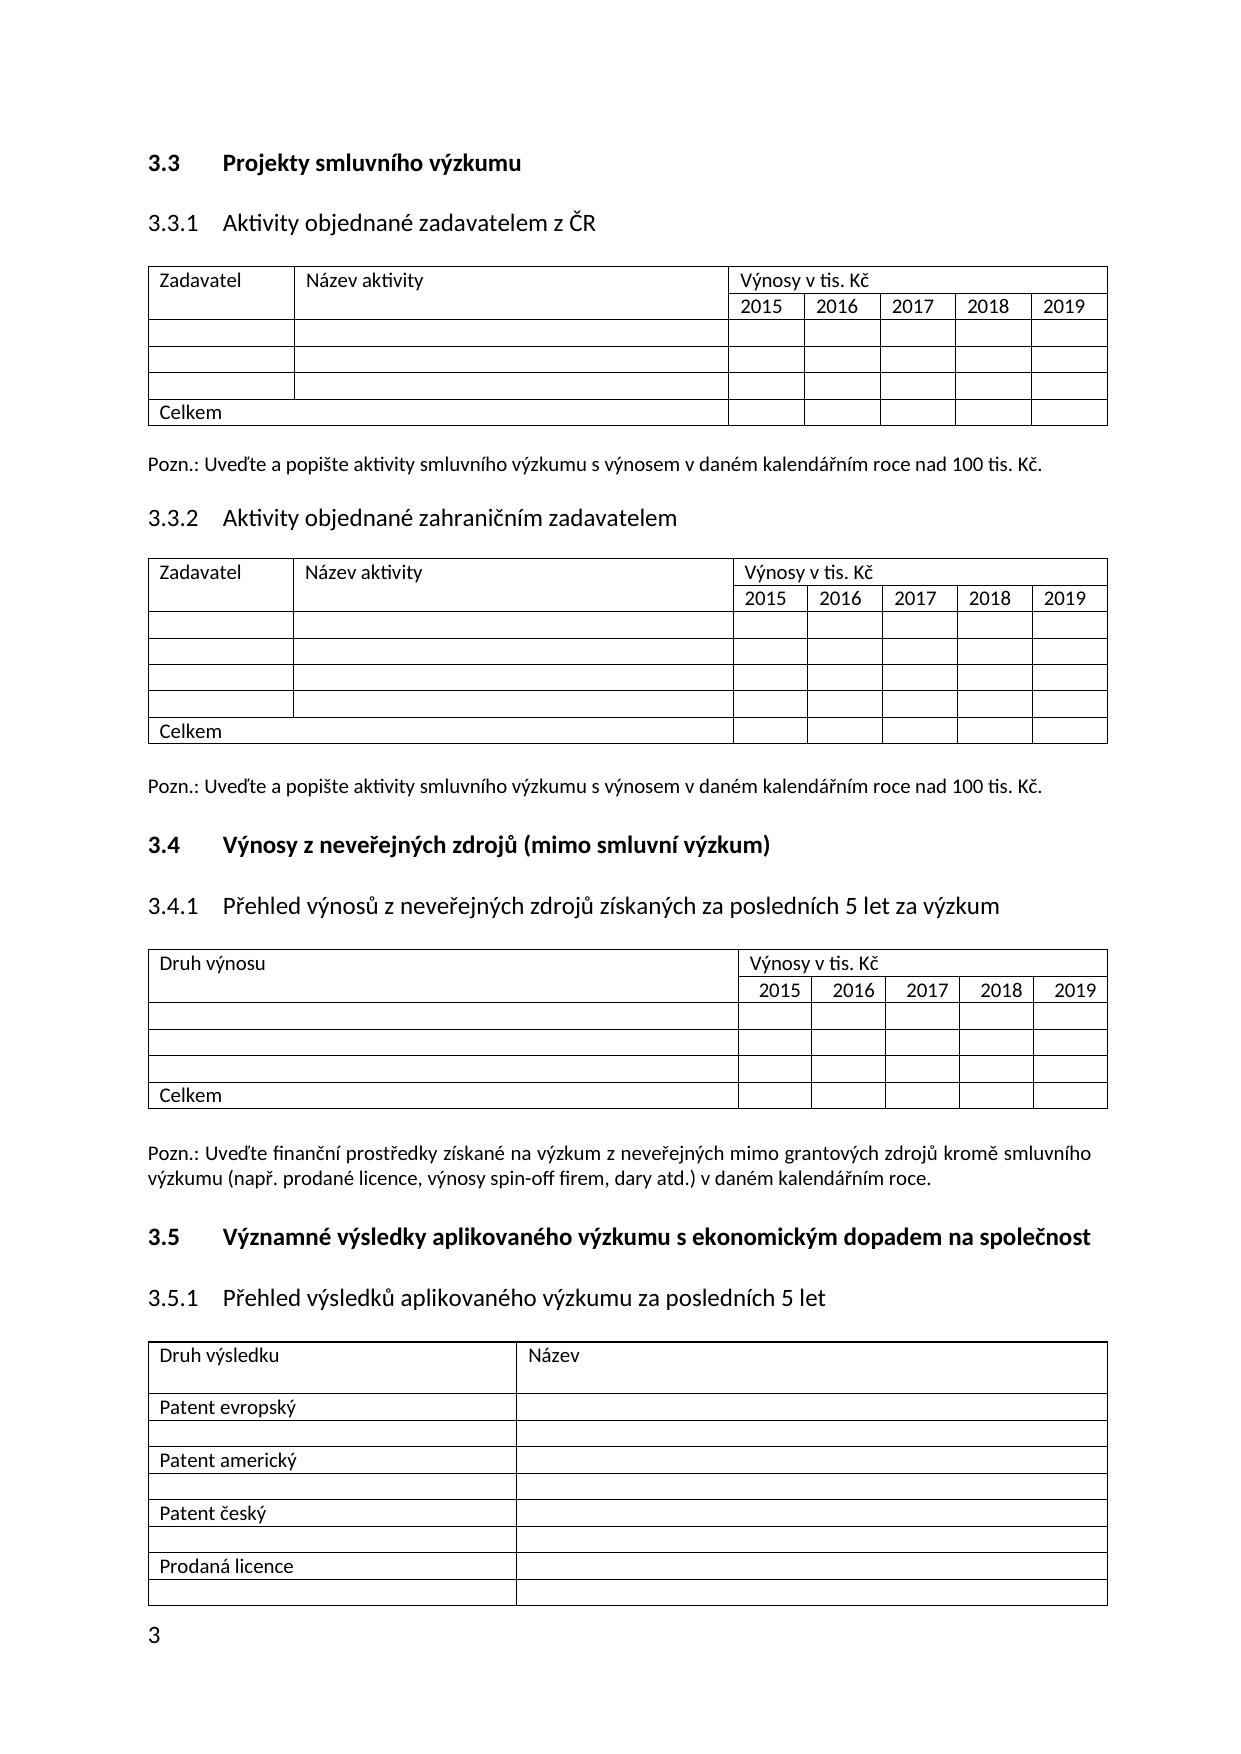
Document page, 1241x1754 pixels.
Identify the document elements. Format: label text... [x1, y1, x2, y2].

table_cell [517, 1527, 1107, 1552]
text 3.3.2 Aktivity objednané zahraničním zadavatelem [148, 502, 1093, 533]
table_cell [881, 347, 955, 372]
table_cell [294, 665, 733, 690]
table_cell [958, 718, 1032, 743]
table_cell [517, 1421, 1107, 1446]
table_cell [149, 639, 293, 664]
table_cell [517, 1500, 1107, 1526]
table_cell [739, 1030, 811, 1055]
table_cell [808, 665, 882, 690]
table_cell [960, 1083, 1033, 1108]
table_cell [739, 1083, 811, 1108]
table_cell [517, 1580, 1107, 1605]
table_cell [295, 347, 728, 372]
table_cell [886, 1030, 959, 1055]
table_cell [295, 320, 728, 346]
table_cell [958, 691, 1032, 717]
text 3.3 Projekty smluvního výzkumu [148, 148, 1093, 178]
text 3.4 Výnosy z neveřejných zdrojů (mimo smluvní výzkum) [148, 829, 1093, 859]
table_cell [729, 373, 804, 398]
text Pozn.: Uveďte a popište aktivity smluvního výzkumu s výnosem v daném kalendářním roce nad 100 tis. Kč. [148, 773, 1093, 798]
table_cell [739, 1056, 811, 1082]
table_cell [149, 373, 294, 398]
table_cell [149, 1003, 738, 1029]
table_cell [808, 612, 882, 637]
table_cell Celkem [149, 1083, 738, 1108]
text Pozn.: Uveďte a popište aktivity smluvního výzkumu s výnosem v daném kalendářním roce nad 100 tis. Kč. [148, 451, 1093, 477]
table_cell [886, 1083, 959, 1108]
table_cell [734, 612, 807, 637]
table_cell [808, 639, 882, 664]
table_cell 2019 [1033, 586, 1107, 611]
table_cell [805, 320, 880, 346]
table_cell [812, 1056, 885, 1082]
table_cell [517, 1447, 1107, 1473]
table_cell [739, 1003, 811, 1029]
table_cell [1034, 1003, 1107, 1029]
table_cell [1034, 1030, 1107, 1055]
table_cell [734, 691, 807, 717]
table_cell [956, 400, 1031, 425]
table_cell [812, 1083, 885, 1108]
text 3.5 Významné výsledky aplikovaného výzkumu s ekonomickým dopadem na společnost [148, 1221, 1093, 1252]
table_cell [734, 665, 807, 690]
table_cell 2019 [1034, 977, 1107, 1002]
table_cell [1033, 718, 1107, 743]
table_cell [294, 612, 733, 637]
table_cell [886, 1003, 959, 1029]
table_header Výnosy v tis. Kč [729, 267, 1107, 293]
table_cell [734, 639, 807, 664]
table_header Název aktivity [295, 267, 728, 319]
text 3.5.1 Přehled výsledků aplikovaného výzkumu za posledních 5 let [148, 1282, 1093, 1313]
table_cell 2015 [729, 294, 804, 319]
table_cell [729, 400, 804, 425]
table_cell [805, 400, 880, 425]
table_cell [960, 1003, 1033, 1029]
table_cell [729, 347, 804, 372]
table_cell [1032, 347, 1107, 372]
table_cell 2018 [960, 977, 1033, 1002]
table_cell [1033, 665, 1107, 690]
table_cell 2017 [881, 294, 955, 319]
table_cell 2016 [812, 977, 885, 1002]
table_cell [1034, 1056, 1107, 1082]
table_cell 2018 [958, 586, 1032, 611]
table_cell [149, 1030, 738, 1055]
table_header Výnosy v tis. Kč [739, 950, 1107, 976]
table_header Druh výsledku [149, 1343, 516, 1393]
table_cell [956, 320, 1031, 346]
table_cell Celkem [149, 718, 733, 743]
table_cell [956, 373, 1031, 398]
table_cell 2019 [1032, 294, 1107, 319]
table_header Název [517, 1343, 1107, 1393]
table_header Výnosy v tis. Kč [734, 559, 1107, 584]
table_cell [1032, 373, 1107, 398]
table_cell [517, 1474, 1107, 1499]
table_header Název aktivity [294, 559, 733, 611]
table_cell 2015 [739, 977, 811, 1002]
table_cell [517, 1553, 1107, 1578]
table_cell [883, 718, 957, 743]
table_cell [812, 1030, 885, 1055]
table_cell [149, 320, 294, 346]
table_cell [295, 373, 728, 398]
table_cell [149, 665, 293, 690]
table_cell [149, 1056, 738, 1082]
table_cell 2018 [956, 294, 1031, 319]
table_cell [149, 1421, 516, 1446]
table_cell [883, 665, 957, 690]
table_cell [960, 1056, 1033, 1082]
table_cell [149, 347, 294, 372]
table_cell Patent evropský [149, 1394, 516, 1420]
table_cell [149, 1527, 516, 1552]
table_cell [1033, 612, 1107, 637]
table_cell [883, 612, 957, 637]
table_cell [1034, 1083, 1107, 1108]
table_cell [729, 320, 804, 346]
table_cell [734, 718, 807, 743]
table_cell [294, 639, 733, 664]
table_cell [881, 400, 955, 425]
table_cell [805, 373, 880, 398]
table_cell [1032, 400, 1107, 425]
table_cell [805, 347, 880, 372]
table_cell Celkem [149, 400, 728, 425]
table_cell [149, 691, 293, 717]
table_cell [881, 373, 955, 398]
table_cell 2017 [883, 586, 957, 611]
table_cell [958, 612, 1032, 637]
table_cell 2015 [734, 586, 807, 611]
table_cell 2017 [886, 977, 959, 1002]
table_cell [960, 1030, 1033, 1055]
table_header Zadavatel [149, 267, 294, 319]
table_cell [808, 691, 882, 717]
table_cell [1032, 320, 1107, 346]
table_cell [149, 1474, 516, 1499]
table_cell [812, 1003, 885, 1029]
table_cell [517, 1394, 1107, 1420]
table_cell [883, 639, 957, 664]
text 3.3.1 Aktivity objednané zadavatelem z ČR [148, 207, 1093, 237]
table_cell [1033, 691, 1107, 717]
table_cell 2016 [805, 294, 880, 319]
table_cell [886, 1056, 959, 1082]
text 3.4.1 Přehled výnosů z neveřejných zdrojů získaných za posledních 5 let za výzkum [148, 890, 1093, 921]
table_cell [958, 665, 1032, 690]
table_cell Patent český [149, 1500, 516, 1526]
table_cell Patent americký [149, 1447, 516, 1473]
table_cell [294, 691, 733, 717]
table_cell [958, 639, 1032, 664]
table_cell [881, 320, 955, 346]
table_cell Prodaná licence [149, 1553, 516, 1578]
table_cell [149, 1580, 516, 1605]
table_cell [149, 612, 293, 637]
table_cell 2016 [808, 586, 882, 611]
table_cell [808, 718, 882, 743]
table_header Druh výnosu [149, 950, 738, 1002]
table_header Zadavatel [149, 559, 293, 611]
table_cell [956, 347, 1031, 372]
text Pozn.: Uveďte finanční prostředky získané na výzkum z neveřejných mimo grantových zdrojů kromě smluvního výzkumu (např. prodané licence, výnosy spin-off firem, dary atd.) v daném kalendářním roce. [148, 1140, 1093, 1191]
table_cell [883, 691, 957, 717]
table_cell [1033, 639, 1107, 664]
